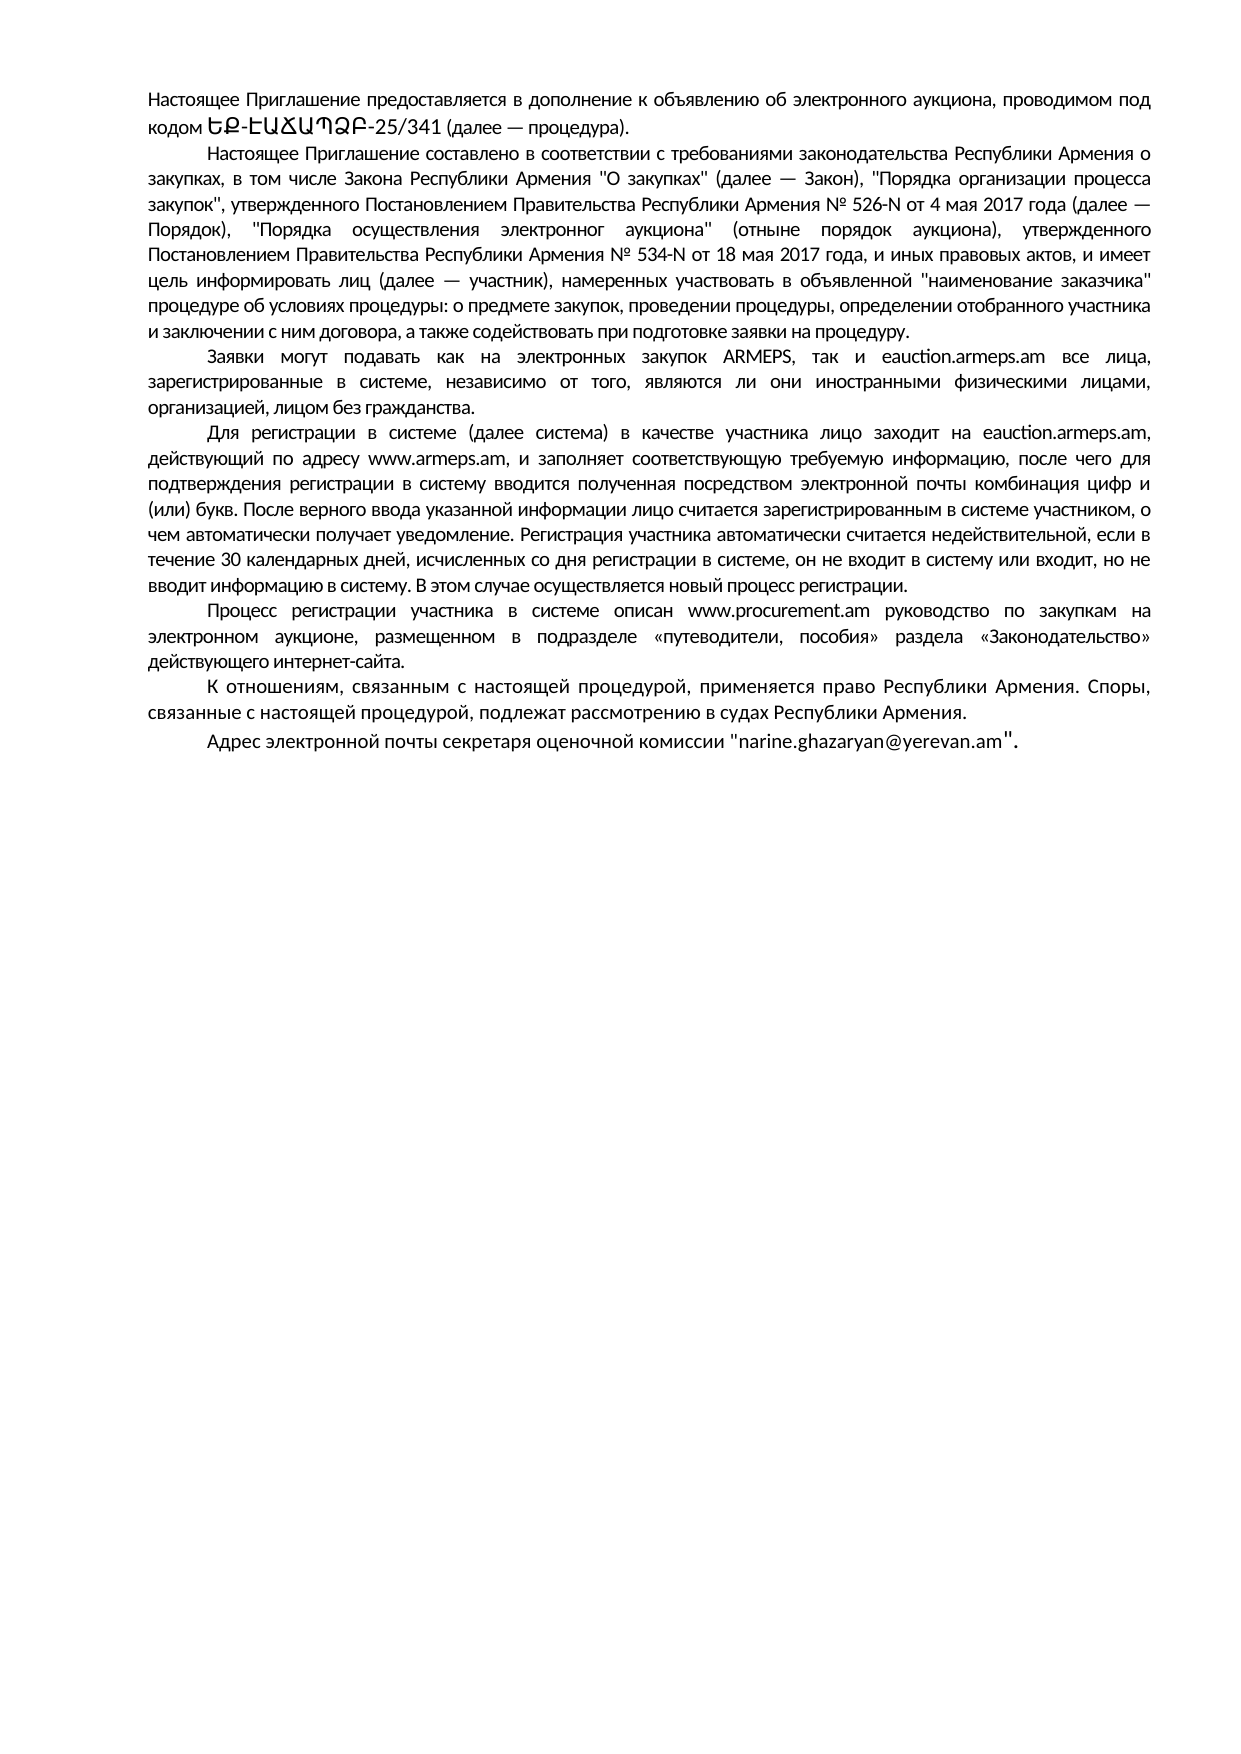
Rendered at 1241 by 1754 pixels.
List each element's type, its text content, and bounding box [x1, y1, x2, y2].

text Для регистрации в системе (далее система) в качестве участника лицо заходит на eauction.armeps.am, действующий по адресу www.armeps.am, и заполняет соответствующую требуемую информацию, после чего для подтверждения регистрации в систему вводится полученная посредством электронной почты комбинация цифр и (или) букв. После верного ввода указанной информации лицо считается зарегистрированным в системе участником, о чем автоматически получает уведомление. Регистрация участника автоматически считается недействительной, если в течение 30 календарных дней, исчисленных со дня регистрации в системе, он не входит в систему или входит, но не вводит информацию в систему. В этом случае осуществляется новый процесс регистрации. [148, 419, 1152, 597]
text К отношениям, связанным с настоящей процедурой, применяется право Республики Армения. Споры, связанные с настоящей процедурой, подлежат рассмотрению в судах Республики Армения. [148, 674, 1152, 724]
text Настоящее Приглашение составлено в соответствии с требованиями законодательства Республики Армения о закупках, в том числе Закона Республики Армения "О закупках" (далее — Закон), "Порядка организации процесса закупок", утвержденного Постановлением Правительства Республики Армения № 526-N от 4 мая 2017 года (далее — Порядок), "Порядка осуществления электронног аукциона" (отныне порядок аукциона), утвержденного Постановлением Правительства Республики Армения № 534-N от 18 мая 2017 года, и иных правовых актов, и имеет цель информировать лиц (далее — участник), намеренных участвовать в объявленной "наименование заказчика" процедуре об условиях процедуры: о предмете закупок, проведении процедуры, определении отобранного участника и заключении с ним договора, а также содействовать при подготовке заявки на процедуру. [148, 140, 1152, 343]
text Процесс регистрации участника в системе описан www.procurement.am руководство по закупкам на электронном аукционе, размещенном в подразделе «путеводители, пособия» раздела «Законодательство» действующего интернет-сайта. [148, 597, 1152, 674]
text Адрес электронной почты секретаря оценочной комиссии "narine.ghazaryan@yerevan.am". [148, 724, 1152, 755]
text Настоящее Приглашение предоставляется в дополнение к объявлению об электронного аукциона, проводимом под кодом ԵՔ-ԷԱՃԱՊՁԲ-25/341 (далее — процедура). [148, 86, 1152, 140]
text Заявки могут подавать как на электронных закупок ARMEPS, так и eauction.armeps.am все лица, зарегистрированные в системе, независимо от того, являются ли они иностранными физическими лицами, организацией, лицом без гражданства. [148, 343, 1152, 419]
